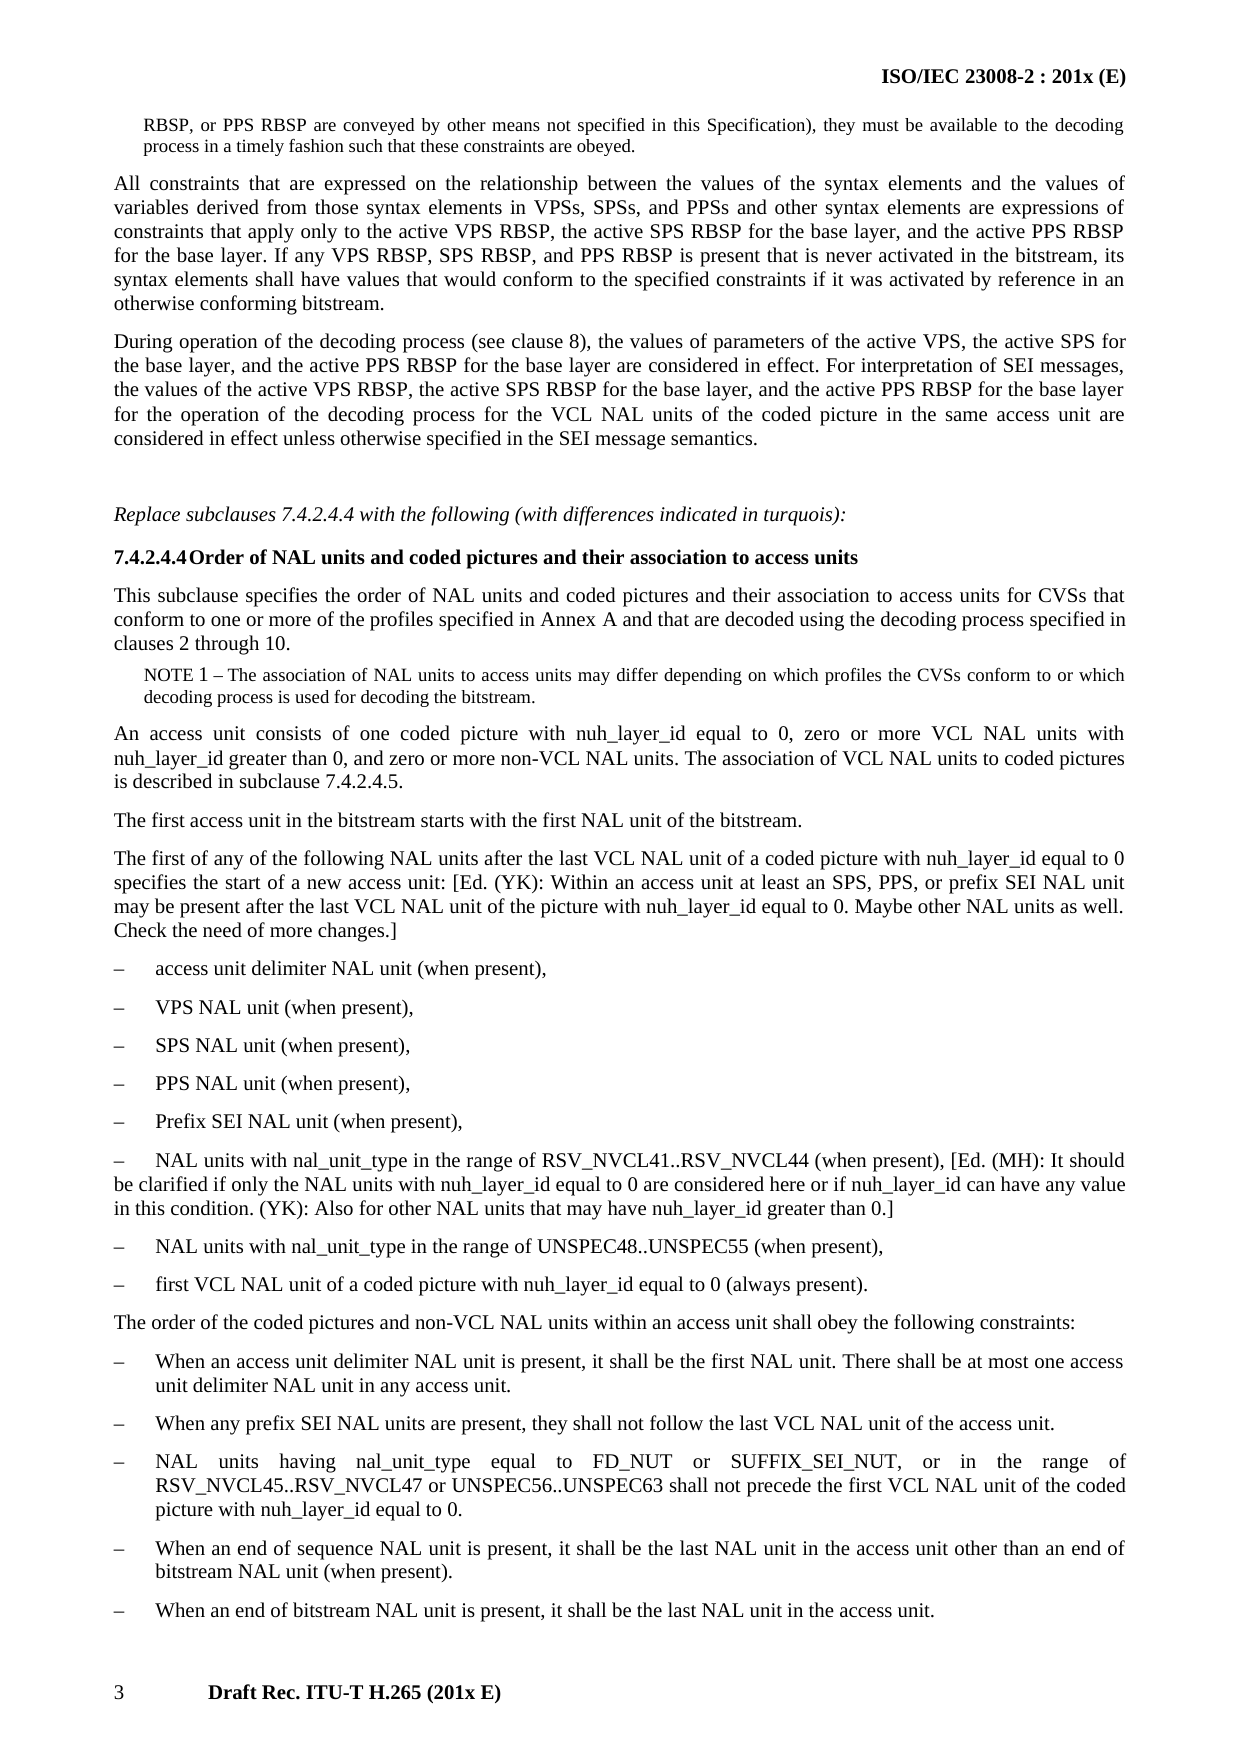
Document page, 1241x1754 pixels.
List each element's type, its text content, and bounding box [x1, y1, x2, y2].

text – When an end of bitstream NAL unit is present, it shall be the last NAL unit in the access unit. [113, 1598, 1127, 1622]
text – VPS NAL unit (when present), [113, 994, 1127, 1019]
text – When any prefix SEI NAL units are present, they shall not follow the last VCL NAL unit of the access unit. [113, 1411, 1127, 1435]
text All constraints that are expressed on the relationship between the values of the syntax elements and the values of variables derived from those syntax elements in VPSs, SPSs, and PPSs and other syntax elements are expressions of constraints that apply only to the active VPS RBSP, the active SPS RBSP for the base layer, and the active PPS RBSP for the base layer. If any VPS RBSP, SPS RBSP, and PPS RBSP is present that is never activated in the bitstream, its syntax elements shall have values that would conform to the specified constraints if it was activated by reference in an otherwise conforming bitstream. [113, 171, 1127, 315]
text – NAL units with nal_unit_type in the range of RSV_NVCL41..RSV_NVCL44 (when present), [Ed. (MH): It should be clarified if only the NAL units with nuh_layer_id equal to 0 are considered here or if nuh_layer_id can have any value in this condition. (YK): Also for other NAL units that may have nuh_layer_id greater than 0.] [113, 1147, 1127, 1220]
text During operation of the decoding process (see clause 8), the values of parameters of the active VPS, the active SPS for the base layer, and the active PPS RBSP for the base layer are considered in effect. For interpretation of SEI messages, the values of the active VPS RBSP, the active SPS RBSP for the base layer, and the active PPS RBSP for the base layer for the operation of the decoding process for the VCL NAL units of the coded picture in the same access unit are considered in effect unless otherwise specified in the SEI message semantics. [113, 329, 1127, 449]
text An access unit consists of one coded picture with nuh_layer_id equal to 0, zero or more VCL NAL units with nuh_layer_id greater than 0, and zero or more non-VCL NAL units. The association of VCL NAL units to coded pictures is described in subclause 7.4.2.4.5. [113, 721, 1127, 793]
text NOTE 1 – The association of NAL units to access units may differ depending on which profiles the CVSs conform to or which decoding process is used for decoding the bitstream. [143, 662, 1127, 707]
text The first access unit in the bitstream starts with the first NAL unit of the bitstream. [113, 808, 1127, 832]
text The order of the coded pictures and non-VCL NAL units within an access unit shall obey the following constraints: [113, 1310, 1127, 1334]
text Replace subclauses 7.4.2.4.4 with the following (with differences indicated in turquois): [113, 502, 1127, 526]
text – NAL units with nal_unit_type in the range of UNSPEC48..UNSPEC55 (when present), [113, 1234, 1127, 1258]
text – When an end of sequence NAL unit is present, it shall be the last NAL unit in the access unit other than an end of bitstream NAL unit (when present). [113, 1535, 1127, 1583]
subtitle 7.4.2.4.4 Order of NAL units and coded pictures and their association to access units [113, 545, 1127, 569]
text – PPS NAL unit (when present), [113, 1071, 1127, 1095]
text – When an access unit delimiter NAL unit is present, it shall be the first NAL unit. There shall be at most one access unit delimiter NAL unit in any access unit. [113, 1348, 1127, 1397]
text The first of any of the following NAL units after the last VCL NAL unit of a coded picture with nuh_layer_id equal to 0 specifies the start of a new access unit: [Ed. (YK): Within an access unit at least an SPS, PPS, or prefix SEI NAL unit may be present after the last VCL NAL unit of the picture with nuh_layer_id equal to 0. Maybe other NAL units as well. Check the need of more changes.] [113, 846, 1127, 942]
text This subclause specifies the order of NAL units and coded pictures and their association to access units for CVSs that conform to one or more of the profiles specified in Annex A and that are decoded using the decoding process specified in clauses 2 through 10. [113, 583, 1127, 655]
text – NAL units having nal_unit_type equal to FD_NUT or SUFFIX_SEI_NUT, or in the range of RSV_NVCL45..RSV_NVCL47 or UNSPEC56..UNSPEC63 shall not precede the first VCL NAL unit of the coded picture with nuh_layer_id equal to 0. [113, 1449, 1127, 1521]
text – first VCL NAL unit of a coded picture with nuh_layer_id equal to 0 (always present). [113, 1272, 1127, 1296]
text – SPS NAL unit (when present), [113, 1033, 1127, 1057]
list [143, 113, 1127, 157]
text – Prefix SEI NAL unit (when present), [113, 1109, 1127, 1133]
text – access unit delimiter NAL unit (when present), [113, 956, 1127, 980]
